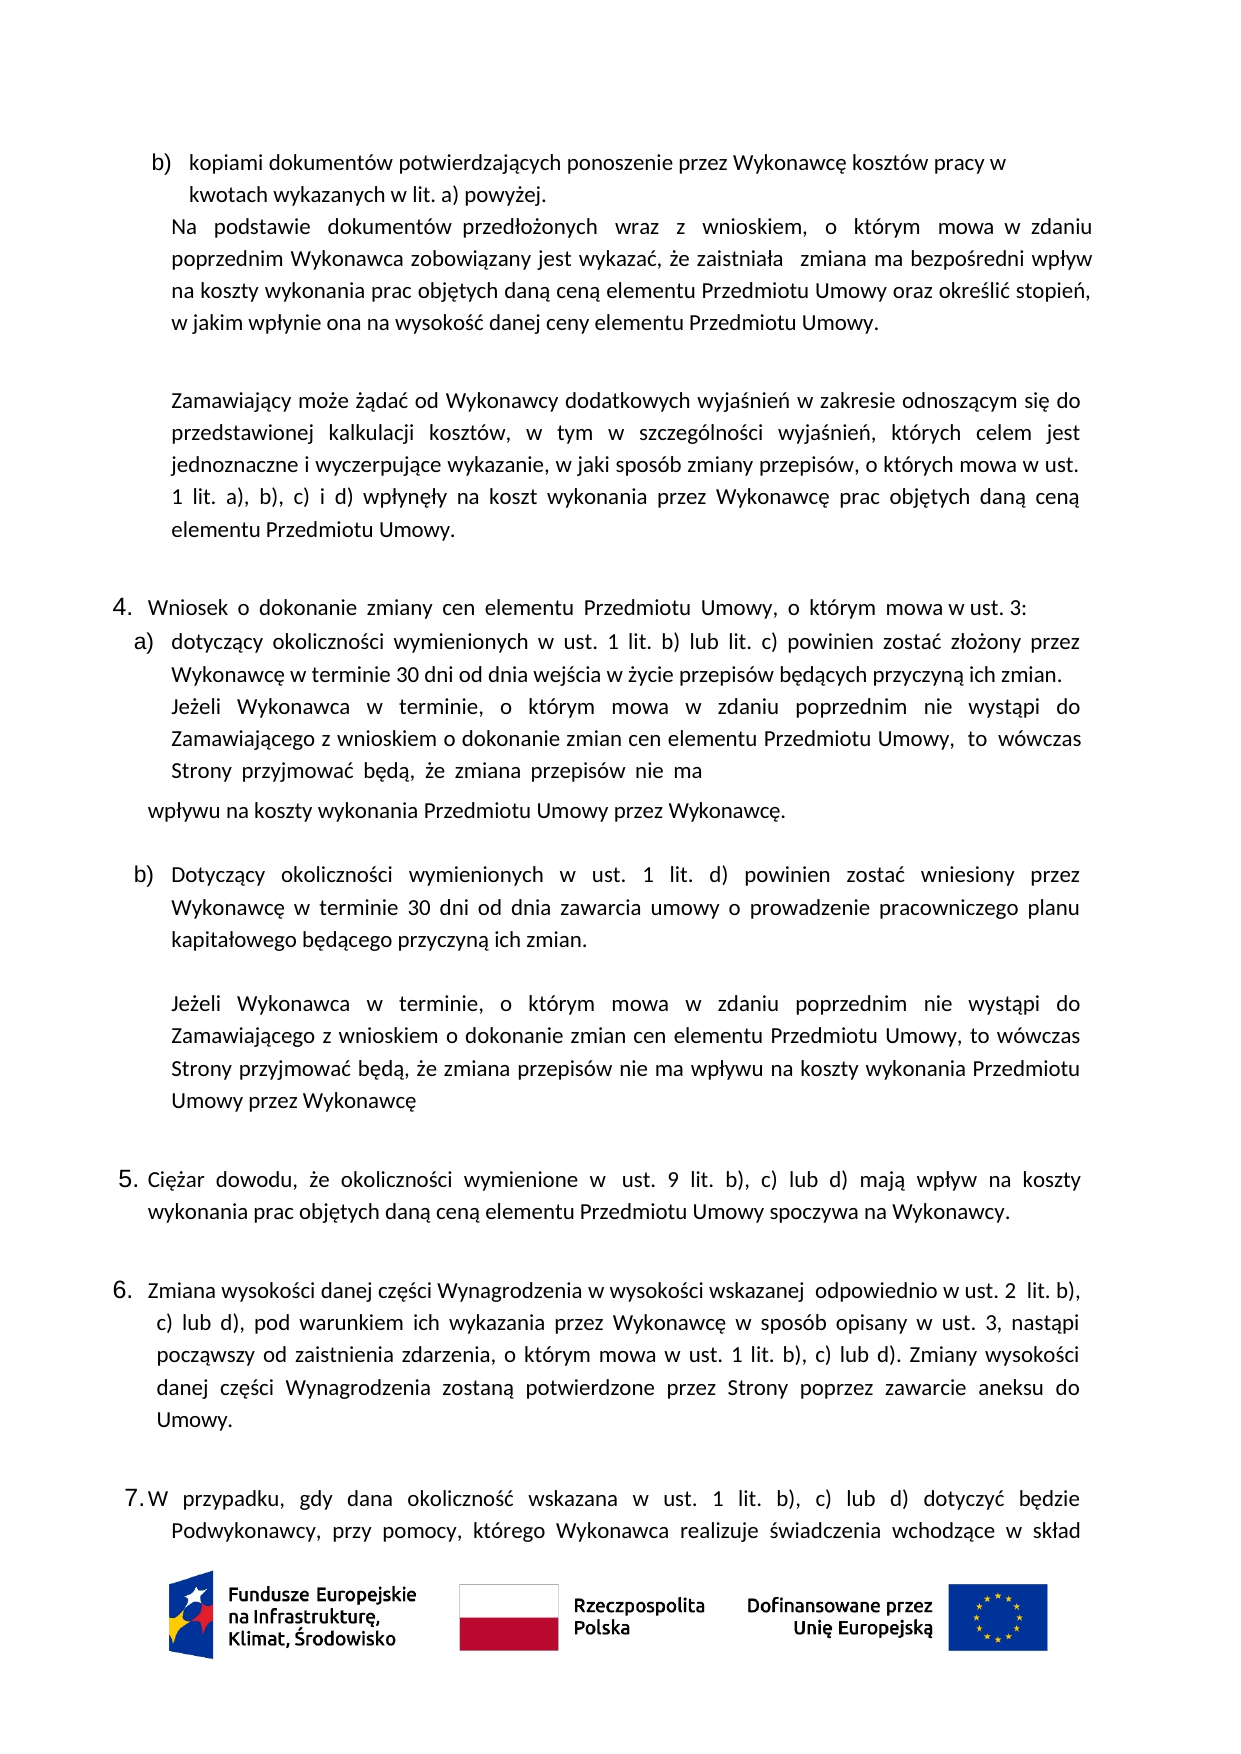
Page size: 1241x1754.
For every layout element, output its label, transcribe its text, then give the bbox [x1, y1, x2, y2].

list Ciężar dowodu, że okoliczności wymienione w ust. 9 lit. b), c) lub d) mają wpływ na koszty wykonania prac objętych daną ceną elementu Przedmiotu Umowy spoczywa na Wykonawcy. [118, 1163, 1082, 1225]
text Na podstawie dokumentów przedłożonych wraz z wnioskiem, o którym mowa w zdaniu poprzednim Wykonawca zobowiązany jest wykazać, że zaistniała zmiana ma bezpośredni wpływ na koszty wykonania prac objętych daną ceną elementu Przedmiotu Umowy oraz określić stopień, w jakim wpłynie ona na wysokość danej ceny elementu Przedmiotu Umowy. [171, 212, 1093, 337]
list kopiami dokumentów potwierdzających ponoszenie przez Wykonawcę kosztów pracy w kwotach wykazanych w lit. a) powyżej. [151, 148, 1082, 208]
list dotyczący okoliczności wymienionych w ust. 1 lit. b) lub lit. c) powinien zostać złożony przez Wykonawcę w terminie 30 dni od dnia wejścia w życie przepisów będących przyczyną ich zmian. [134, 627, 1082, 688]
list Zmiana wysokości danej części Wynagrodzenia w wysokości wskazanej odpowiednio w ust. 2 lit. b), c) lub d), pod warunkiem ich wykazania przez Wykonawcę w sposób opisany w ust. 3, nastąpi począwszy od zaistnienia zdarzenia, o którym mowa w ust. 1 lit. b), c) lub d). Zmiany wysokości danej części Wynagrodzenia zostaną potwierdzone przez Strony poprzez zawarcie aneksu do Umowy. [112, 1275, 1081, 1433]
text Jeżeli Wykonawca w terminie, o którym mowa w zdaniu poprzednim nie wystąpi do Zamawiającego z wnioskiem o dokonanie zmian cen elementu Przedmiotu Umowy, to wówczas Strony przyjmować będą, że zmiana przepisów nie ma [171, 692, 1081, 784]
text Zamawiający może żądać od Wykonawcy dodatkowych wyjaśnień w zakresie odnoszącym się do przedstawionej kalkulacji kosztów, w tym w szczególności wyjaśnień, których celem jest jednoznaczne i wyczerpujące wykazanie, w jaki sposób zmiany przepisów, o których mowa w ust. 1 lit. a), b), c) i d) wpłynęły na koszt wykonania przez Wykonawcę prac objętych daną ceną elementu Przedmiotu Umowy. [171, 386, 1082, 543]
picture [147, 1548, 1069, 1681]
text Jeżeli Wykonawca w terminie, o którym mowa w zdaniu poprzednim nie wystąpi do Zamawiającego z wnioskiem o dokonanie zmian cen elementu Przedmiotu Umowy, to wówczas Strony przyjmować będą, że zmiana przepisów nie ma wpływu na koszty wykonania Przedmiotu Umowy przez Wykonawcę [171, 989, 1081, 1114]
text wpływu na koszty wykonania Przedmiotu Umowy przez Wykonawcę. [148, 796, 1093, 824]
list Wniosek o dokonanie zmiany cen elementu Przedmiotu Umowy, o którym mowa w ust. 3: [112, 592, 1081, 622]
list Dotyczący okoliczności wymienionych w ust. 1 lit. d) powinien zostać wniesiony przez Wykonawcę w terminie 30 dni od dnia zawarcia umowy o prowadzenie pracowniczego planu kapitałowego będącego przyczyną ich zmian. [134, 861, 1081, 953]
